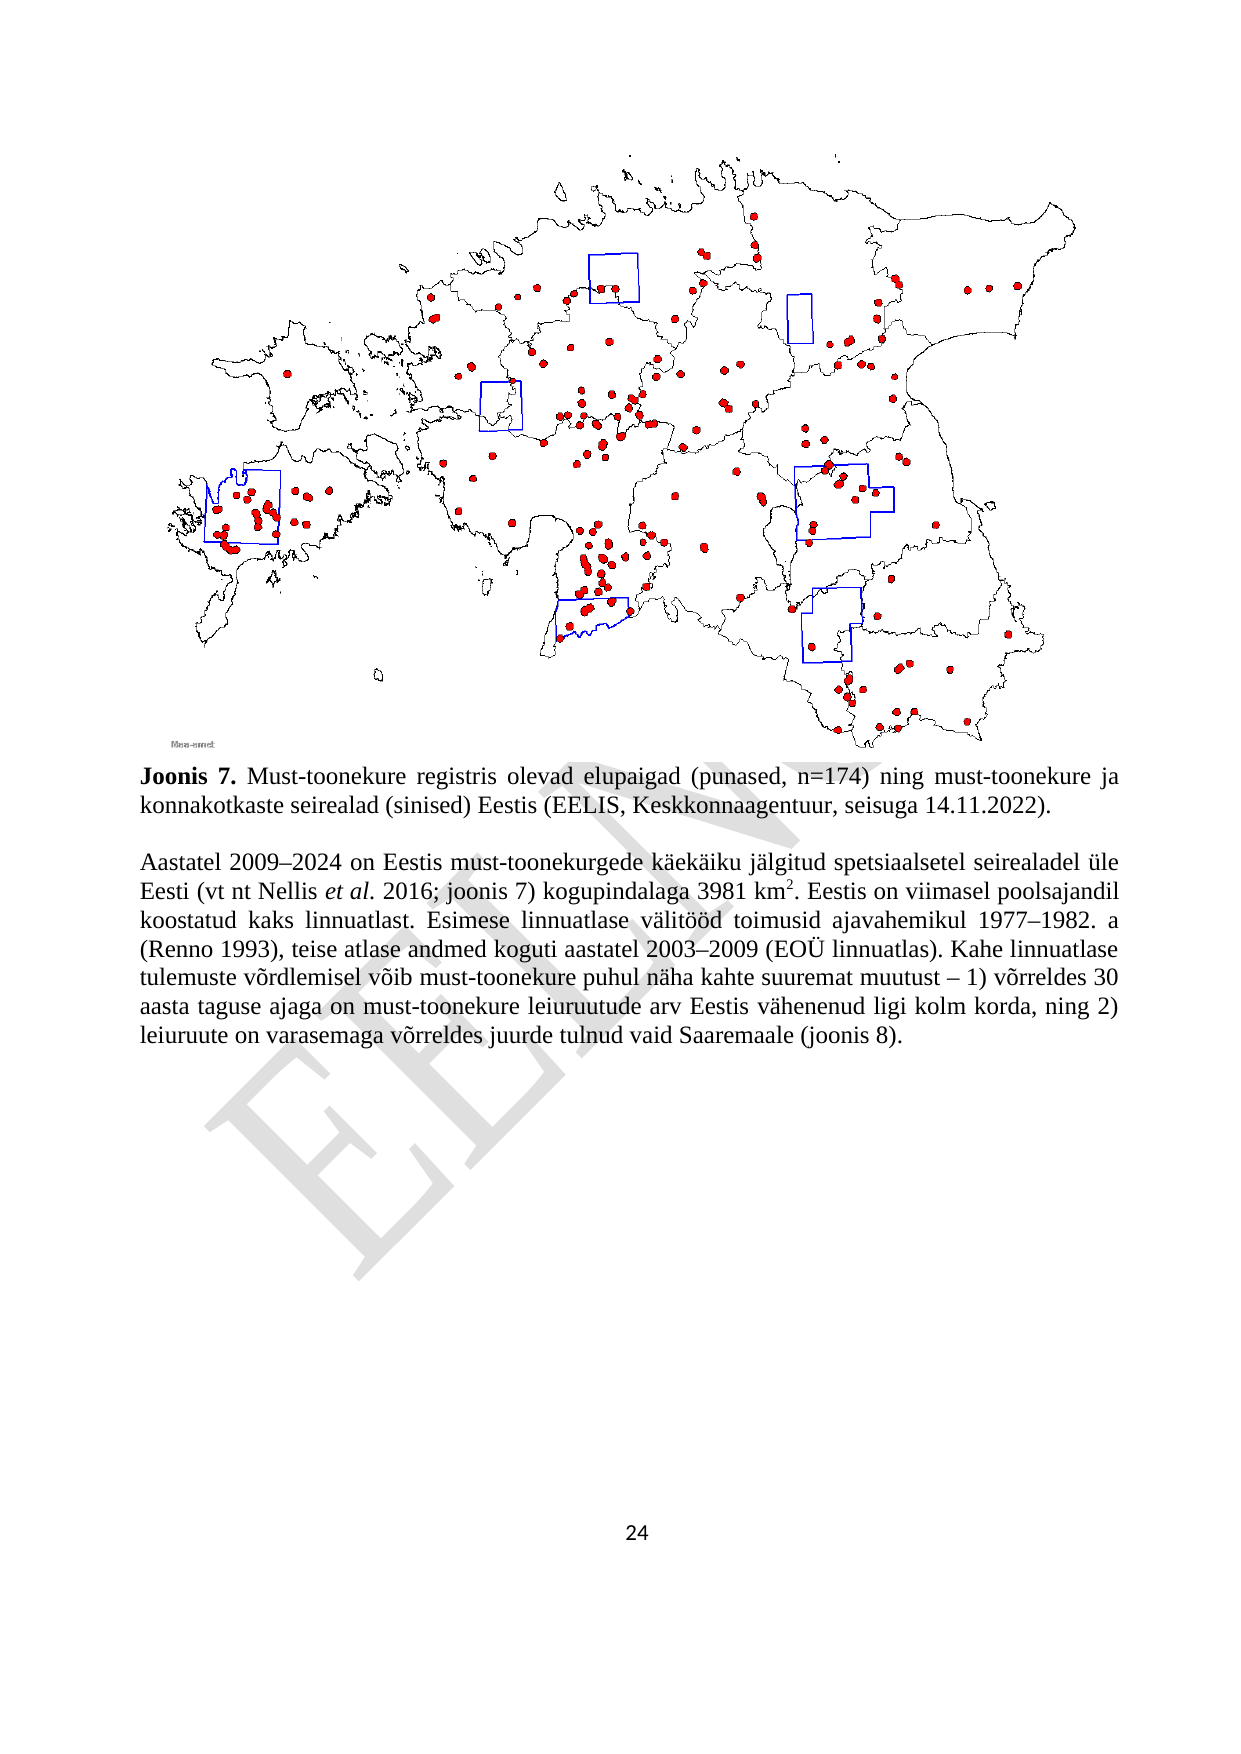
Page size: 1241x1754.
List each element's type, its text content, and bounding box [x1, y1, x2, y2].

text Aastatel 2009–2024 on Eestis must-toonekurgede käekäiku jälgitud spetsiaalsetel seirealadel üle Eesti (vt nt Nellis et al. 2016; joonis 7) kogupindalaga 3981 km2. Eestis on viimasel poolsajandil koostatud kaks linnuatlast. Esimese linnuatlase välitööd toimusid ajavahemikul 1977–1982. a (Renno 1993), teise atlase andmed koguti aastatel 2003–2009 (EOÜ linnuatlas). Kahe linnuatlase tulemuste võrdlemisel võib must-toonekure puhul näha kahte suuremat muutust – 1) võrreldes 30 aasta taguse ajaga on must-toonekure leiuruutude arv Eestis vähenenud ligi kolm korda, ning 2) leiuruute on varasemaga võrreldes juurde tulnud vaid Saaremaale (joonis 8). [139, 847, 1120, 1049]
text Joonis 7. Must-toonekure registris olevad elupaigad (punased, n=174) ning must-toonekure ja konnakotkaste seirealad (sinised) Eestis (EELIS, Keskkonnaagentuur, seisuga 14.11.2022). [139, 761, 1120, 819]
picture [139, 143, 1091, 762]
